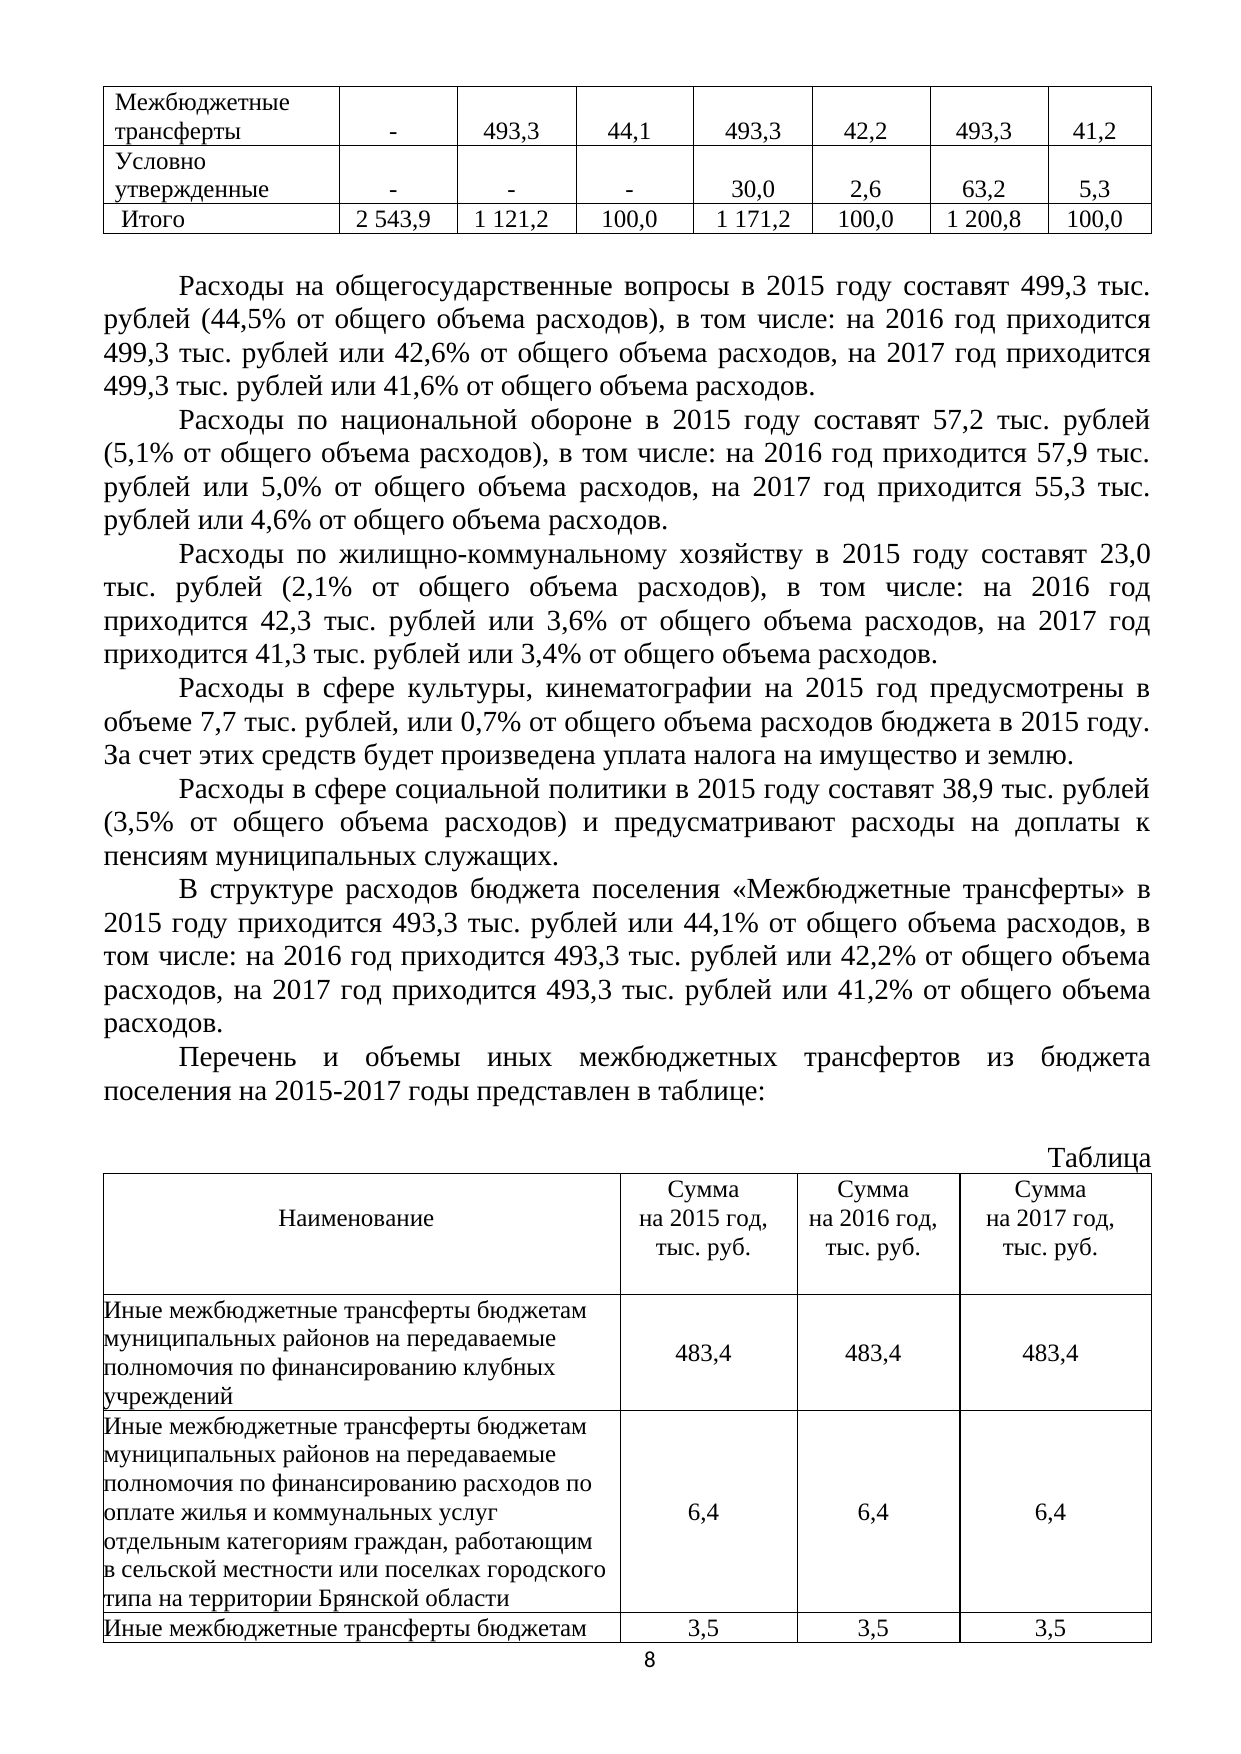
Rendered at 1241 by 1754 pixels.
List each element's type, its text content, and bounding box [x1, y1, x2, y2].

table_cell 6,4 [961, 1411, 1151, 1612]
table_cell 30,0 [694, 146, 812, 203]
table_cell Иные межбюджетные трансферты бюджетам муниципальных районов на передаваемые полномочия по финансированию клубных учреждений [104, 1295, 620, 1410]
table_cell 100,0 [1049, 204, 1151, 233]
text Расходы на общегосударственные вопросы в 2015 году составят 499,3 тыс. рублей (44,5% от общего объема расходов), в том числе: на 2016 год приходится 499,3 тыс. рублей или 42,6% от общего объема расходов, на 2017 год приходится 499,3 тыс. рублей или 41,6% от общего объема расходов. [103, 268, 1152, 402]
table_cell 3,5 [961, 1613, 1151, 1642]
table_header Сумма на 2017 год, тыс. руб. [961, 1174, 1151, 1294]
title Таблица [103, 1140, 1152, 1173]
table_header Сумма на 2015 год, тыс. руб. [621, 1174, 797, 1294]
text Расходы в сфере культуры, кинематографии на 2015 год предусмотрены в объеме 7,7 тыс. рублей, или 0,7% от общего объема расходов бюджета в 2015 году. За счет этих средств будет произведена уплата налога на имущество и землю. [103, 670, 1152, 771]
table_cell - [340, 87, 457, 145]
table_cell Условно утвержденные [104, 146, 339, 203]
table_cell 1 171,2 [694, 204, 812, 233]
table_cell 483,4 [798, 1295, 959, 1410]
table_cell 493,3 [931, 87, 1048, 145]
table_cell 6,4 [798, 1411, 959, 1612]
text Расходы по жилищно-коммунальному хозяйству в 2015 году составят 23,0 тыс. рублей (2,1% от общего объема расходов), в том числе: на 2016 год приходится 42,3 тыс. рублей или 3,6% от общего объема расходов, на 2017 год приходится 41,3 тыс. рублей или 3,4% от общего объема расходов. [103, 536, 1152, 670]
table_cell 3,5 [621, 1613, 797, 1642]
table_cell - [340, 146, 457, 203]
text Расходы по национальной обороне в 2015 году составят 57,2 тыс. рублей (5,1% от общего объема расходов), в том числе: на 2016 год приходится 57,9 тыс. рублей или 5,0% от общего объема расходов, на 2017 год приходится 55,3 тыс. рублей или 4,6% от общего объема расходов. [103, 402, 1152, 536]
table_cell 1 200,8 [931, 204, 1048, 233]
table_cell 6,4 [621, 1411, 797, 1612]
table_header Сумма на 2016 год, тыс. руб. [798, 1174, 959, 1294]
table_cell 100,0 [813, 204, 930, 233]
table_cell 3,5 [798, 1613, 959, 1642]
table_cell 483,4 [961, 1295, 1151, 1410]
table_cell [104, 1613, 620, 1642]
table_cell - [458, 146, 576, 203]
table_cell 41,2 [1049, 87, 1151, 145]
text Расходы в сфере социальной политики в 2015 году составят 38,9 тыс. рублей (3,5% от общего объема расходов) и предусматривают расходы на доплаты к пенсиям муниципальных служащих. [103, 771, 1152, 871]
table_cell Иные межбюджетные трансферты бюджетам муниципальных районов на передаваемые полномочия по финансированию расходов по оплате жилья и коммунальных услуг отдельным категориям граждан, работающим в сельской местности или поселках городского типа на территории Брянской области [104, 1411, 620, 1612]
table_header Наименование [104, 1174, 620, 1294]
table_cell 2,6 [813, 146, 930, 203]
table_cell 44,1 [577, 87, 693, 145]
table_cell 63,2 [931, 146, 1048, 203]
table_cell 2 543,9 [340, 204, 457, 233]
table_cell 483,4 [621, 1295, 797, 1410]
table_cell 42,2 [813, 87, 930, 145]
text В структуре расходов бюджета поселения «Межбюджетные трансферты» в 2015 году приходится 493,3 тыс. рублей или 44,1% от общего объема расходов, в том числе: на 2016 год приходится 493,3 тыс. рублей или 42,2% от общего объема расходов, на 2017 год приходится 493,3 тыс. рублей или 41,2% от общего объема расходов. [103, 871, 1152, 1039]
table_cell 5,3 [1049, 146, 1151, 203]
table_cell Итого [104, 204, 339, 233]
table_cell 100,0 [577, 204, 693, 233]
table_cell - [577, 146, 693, 203]
text Перечень и объемы иных межбюджетных трансфертов из бюджета поселения на 2015-2017 годы представлен в таблице: [103, 1039, 1152, 1106]
table_cell Межбюджетные трансферты [104, 87, 339, 145]
table_cell 1 121,2 [458, 204, 576, 233]
table_cell 493,3 [458, 87, 576, 145]
table_cell 493,3 [694, 87, 812, 145]
